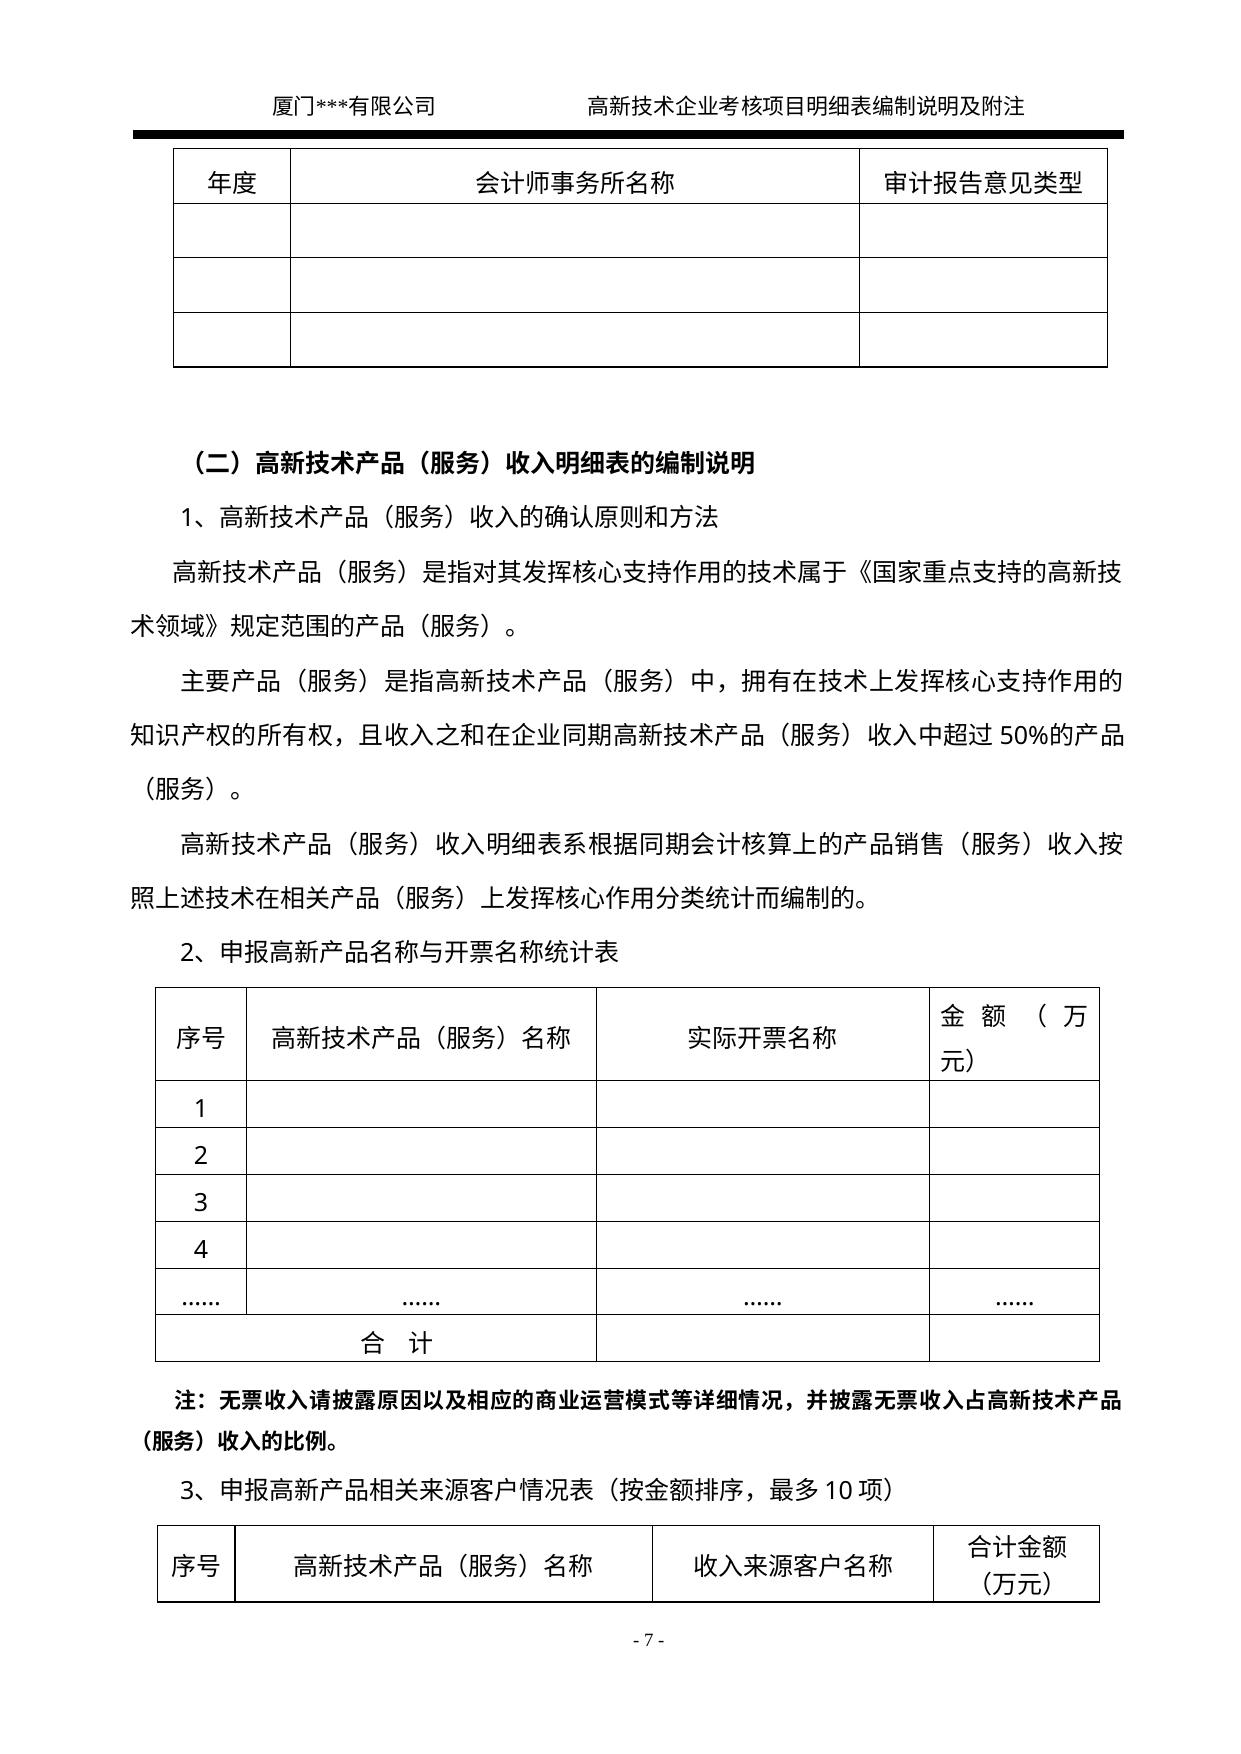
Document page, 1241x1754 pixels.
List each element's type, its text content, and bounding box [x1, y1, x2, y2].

table_cell [930, 1128, 1099, 1174]
table_cell [597, 1128, 929, 1174]
table_cell [174, 204, 290, 257]
table_cell [247, 1175, 596, 1221]
table_header 合计金额 （万元） [934, 1526, 1099, 1601]
table_cell [597, 1081, 929, 1127]
text 高新技术产品（服务）是指对其发挥核心支持作用的技术属于《国家重点支持的高新技术领域》规定范围的产品（服务）。 [130, 552, 1125, 643]
table_cell [597, 1222, 929, 1267]
table_cell [930, 1081, 1099, 1127]
table_cell [291, 258, 859, 312]
table_cell 4 [156, 1222, 246, 1267]
table_cell [860, 313, 1107, 366]
table_header 序号 [156, 988, 246, 1080]
table_cell …… [930, 1269, 1099, 1314]
table_cell [174, 313, 290, 366]
table_cell [860, 204, 1107, 257]
text 3、申报高新产品相关来源客户情况表（按金额排序，最多10项） [130, 1471, 1125, 1507]
text 1、高新技术产品（服务）收入的确认原则和方法 [130, 498, 1125, 534]
table_cell [930, 1315, 1099, 1361]
table_cell [174, 258, 290, 312]
text 注：无票收入请披露原因以及相应的商业运营模式等详细情况，并披露无票收入占高新技术产品（服务）收入的比例。 [130, 1375, 1125, 1458]
table_cell 1 [156, 1081, 246, 1127]
text （二）高新技术产品（服务）收入明细表的编制说明 [130, 443, 1125, 480]
text 主要产品（服务）是指高新技术产品（服务）中，拥有在技术上发挥核心支持作用的知识产权的所有权，且收入之和在企业同期高新技术产品（服务）收入中超过50%的产品（服务）。 [130, 661, 1125, 806]
table_cell [247, 1081, 596, 1127]
table_cell [860, 258, 1107, 312]
table_cell …… [156, 1269, 246, 1314]
text 2、申报高新产品名称与开票名称统计表 [130, 933, 1125, 969]
table_header 金额（万元） [930, 988, 1099, 1080]
table_cell [247, 1128, 596, 1174]
table_cell [597, 1315, 929, 1361]
text 高新技术产品（服务）收入明细表系根据同期会计核算上的产品销售（服务）收入按照上述技术在相关产品（服务）上发挥核心作用分类统计而编制的。 [130, 824, 1125, 915]
table_cell [247, 1222, 596, 1267]
table_cell 2 [156, 1128, 246, 1174]
table_header 实际开票名称 [597, 988, 929, 1080]
table_cell …… [247, 1269, 596, 1314]
table_cell [597, 1175, 929, 1221]
table_cell [291, 204, 859, 257]
table_header 审计报告意见类型 [860, 149, 1107, 202]
table_cell 合 计 [156, 1315, 596, 1361]
table_cell [291, 313, 859, 366]
table_cell [930, 1175, 1099, 1221]
table_header 收入来源客户名称 [653, 1526, 933, 1601]
table_cell …… [597, 1269, 929, 1314]
table_cell 3 [156, 1175, 246, 1221]
table_header 高新技术产品（服务）名称 [247, 988, 596, 1080]
table_header 会计师事务所名称 [291, 149, 859, 202]
table_header 高新技术产品（服务）名称 [236, 1526, 652, 1601]
table_cell [930, 1222, 1099, 1267]
table_header 序号 [158, 1526, 234, 1601]
table_header 年度 [174, 149, 290, 202]
